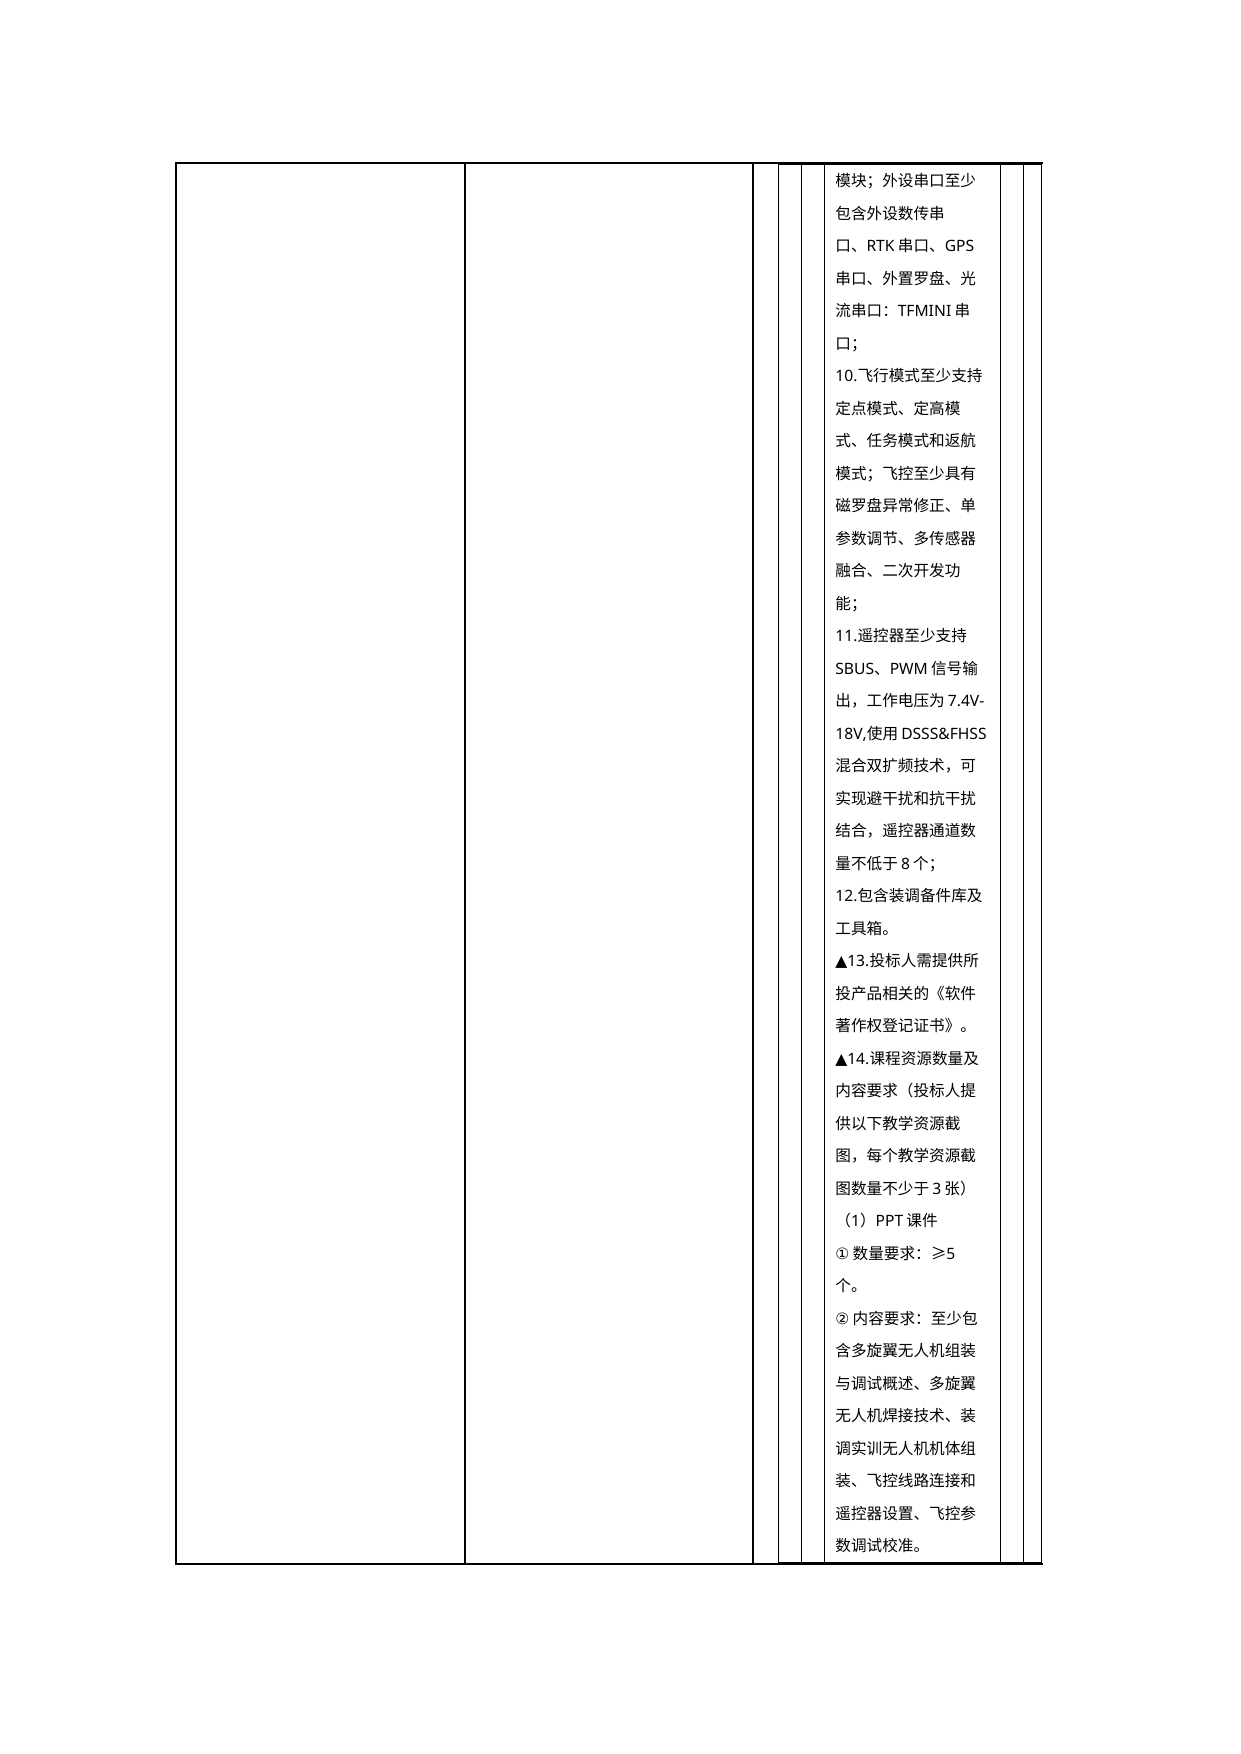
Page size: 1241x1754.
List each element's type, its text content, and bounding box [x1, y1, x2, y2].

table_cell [754, 164, 778, 1563]
table_cell ▲ [466, 164, 752, 1563]
table_cell 1 [177, 164, 464, 1563]
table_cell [825, 165, 1000, 1562]
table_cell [802, 165, 824, 1562]
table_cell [1024, 165, 1041, 1562]
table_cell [1001, 165, 1023, 1562]
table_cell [779, 165, 801, 1562]
